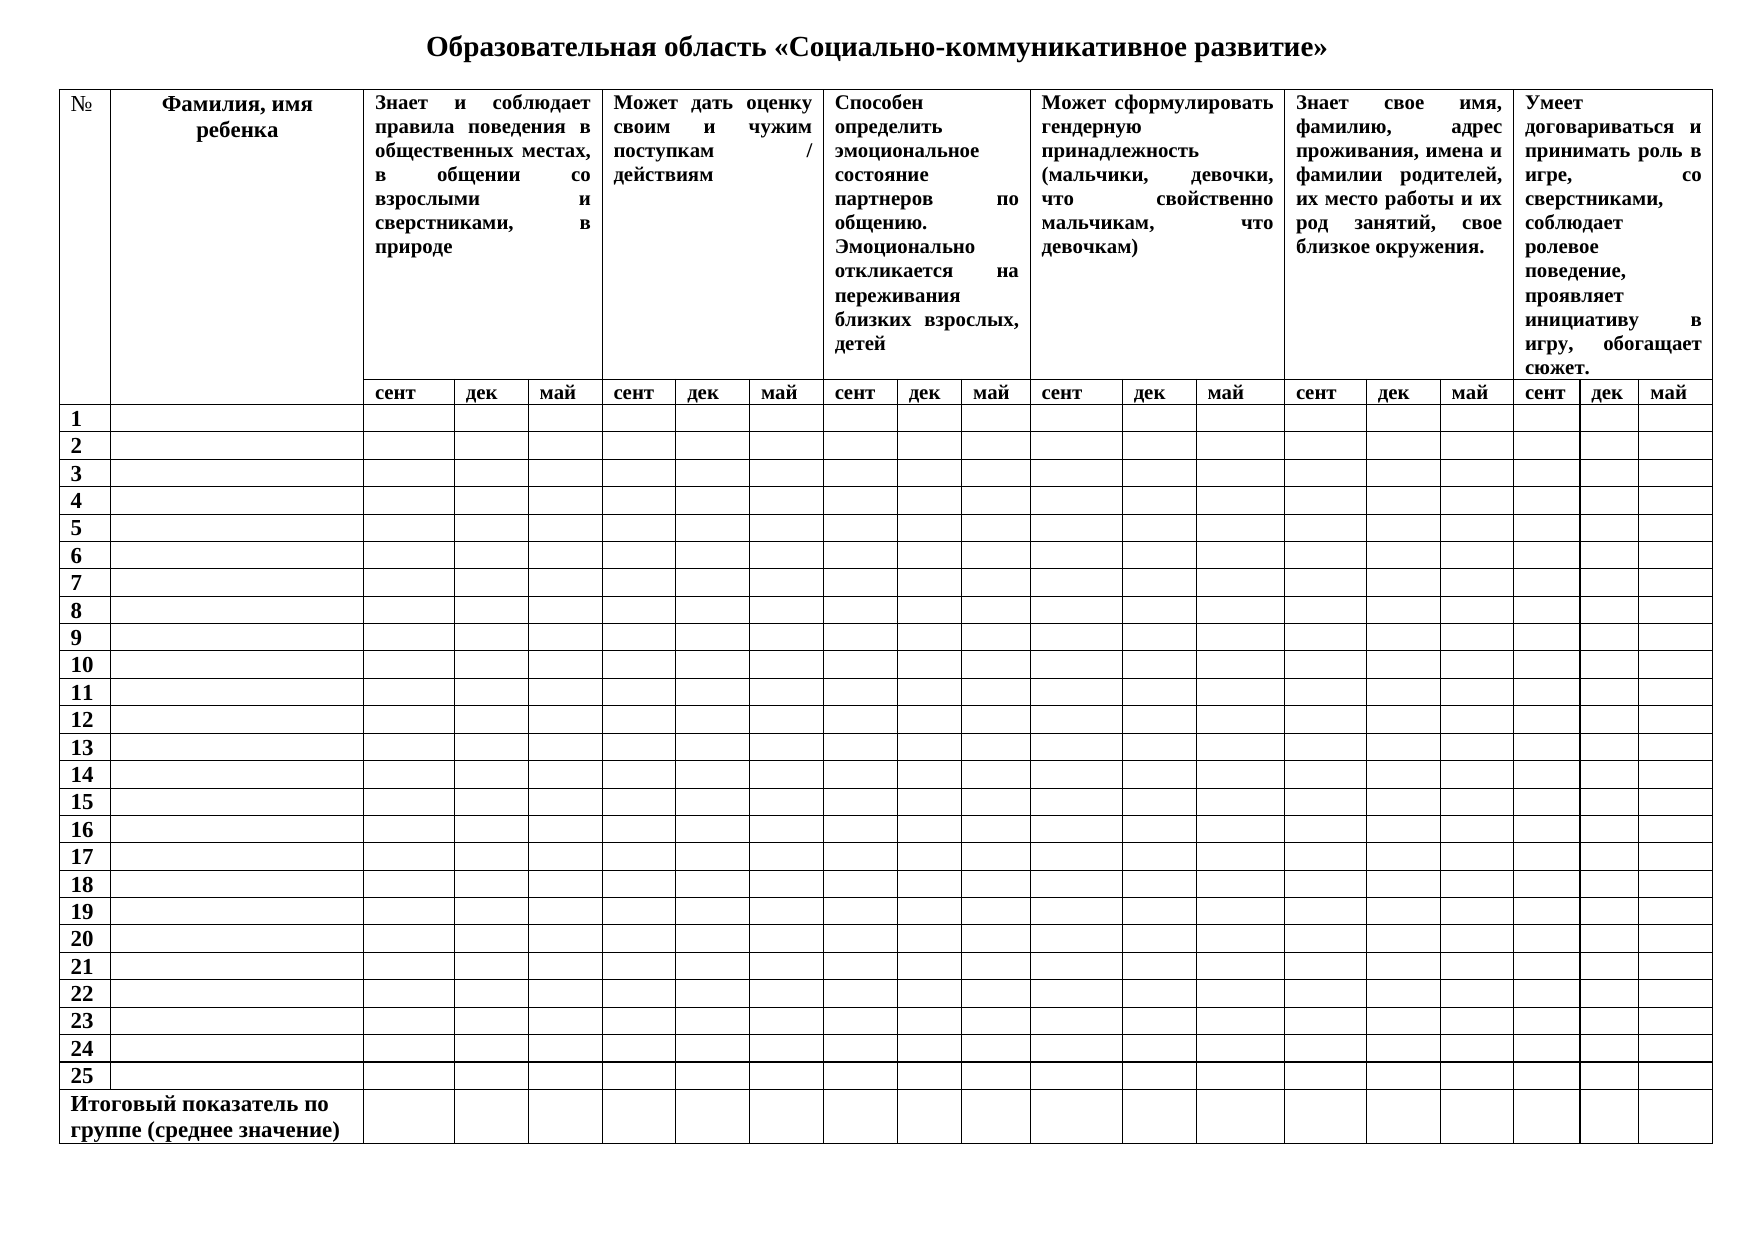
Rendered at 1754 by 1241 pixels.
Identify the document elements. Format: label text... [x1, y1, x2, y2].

table_cell [603, 569, 675, 596]
table_cell 25 [60, 1063, 110, 1089]
table_cell [1514, 460, 1579, 486]
table_cell [1031, 761, 1122, 787]
table_cell [1367, 597, 1440, 623]
table_cell [111, 898, 363, 924]
table_cell [1639, 460, 1712, 486]
table_header Знает и соблюдает правила поведения в общественных местах, в общении со взрослыми и сверстниками, в природе [364, 90, 602, 379]
table_cell [1123, 789, 1196, 815]
table_cell [1031, 953, 1122, 979]
table_cell [1581, 898, 1638, 924]
table_cell [1285, 1035, 1366, 1061]
table_cell [364, 1063, 454, 1089]
table_cell [111, 980, 363, 1007]
table_cell [1441, 405, 1513, 431]
table_cell [962, 925, 1030, 952]
table_cell [898, 816, 961, 842]
table_cell [1367, 980, 1440, 1007]
table_cell 6 [60, 542, 110, 568]
table_cell [750, 706, 823, 733]
table_cell [750, 460, 823, 486]
table_cell [898, 1090, 961, 1142]
table_cell [111, 460, 363, 486]
table_cell [455, 980, 528, 1007]
table_cell [962, 761, 1030, 787]
table_cell [1285, 706, 1366, 733]
table_cell [1285, 898, 1366, 924]
table_cell [111, 1008, 363, 1034]
table_cell [1581, 679, 1638, 705]
table_cell [1123, 925, 1196, 952]
table_cell [1123, 597, 1196, 623]
table_cell [455, 925, 528, 952]
table_cell [1639, 405, 1712, 431]
table_cell [750, 871, 823, 897]
table_cell [529, 789, 602, 815]
table_cell [1123, 1008, 1196, 1034]
table_header Может сформулировать гендерную принадлежность (мальчики, девочки, что свойственно мальчикам, что девочкам) [1031, 90, 1284, 379]
table_cell [1031, 1063, 1122, 1089]
table_cell [1581, 953, 1638, 979]
table_cell [1197, 843, 1284, 869]
table_cell [1197, 679, 1284, 705]
table_cell [1367, 1008, 1440, 1034]
table_cell [455, 624, 528, 650]
table_cell [364, 789, 454, 815]
table_cell [1285, 487, 1366, 513]
table_cell [676, 953, 749, 979]
table_cell [1123, 980, 1196, 1007]
table_cell [898, 1035, 961, 1061]
table_cell [676, 569, 749, 596]
table_cell [962, 1090, 1030, 1142]
table_cell [1581, 734, 1638, 760]
table_cell [1031, 569, 1122, 596]
table_cell [111, 816, 363, 842]
table_cell [1367, 1090, 1440, 1142]
table_cell [1197, 597, 1284, 623]
table_cell [1441, 624, 1513, 650]
table_cell [1514, 597, 1579, 623]
table_cell [962, 432, 1030, 459]
table_cell [1285, 843, 1366, 869]
table_cell [1123, 569, 1196, 596]
table_cell 12 [60, 706, 110, 733]
table_cell [676, 1008, 749, 1034]
table_cell [676, 432, 749, 459]
table_cell [750, 980, 823, 1007]
table_cell [111, 624, 363, 650]
table_cell [1441, 1008, 1513, 1034]
table_cell [962, 515, 1030, 541]
table_cell [750, 651, 823, 678]
table_cell [898, 734, 961, 760]
table_cell [1031, 542, 1122, 568]
table_cell [750, 898, 823, 924]
table_cell [1123, 651, 1196, 678]
table_cell [676, 679, 749, 705]
table_cell [1581, 871, 1638, 897]
table_cell [898, 898, 961, 924]
table_cell [1367, 460, 1440, 486]
table_cell [1123, 843, 1196, 869]
table_cell [1514, 1035, 1579, 1061]
table_cell [455, 871, 528, 897]
table_cell [1031, 515, 1122, 541]
table_cell [111, 679, 363, 705]
table_cell [1514, 515, 1579, 541]
table_cell сент [1031, 380, 1122, 404]
table_cell [1441, 679, 1513, 705]
table_cell [962, 405, 1030, 431]
table_cell [529, 761, 602, 787]
table_cell [455, 679, 528, 705]
table_cell [364, 597, 454, 623]
table_cell [1031, 898, 1122, 924]
table_cell [1639, 734, 1712, 760]
table_cell [1123, 487, 1196, 513]
table_cell [1031, 651, 1122, 678]
table_cell дек [676, 380, 749, 404]
table_cell дек [455, 380, 528, 404]
table_cell 5 [60, 515, 110, 541]
table_cell [529, 597, 602, 623]
table_cell 17 [60, 843, 110, 869]
table_cell [1031, 843, 1122, 869]
table_cell [1197, 460, 1284, 486]
table_cell [1123, 761, 1196, 787]
table_cell [1197, 1035, 1284, 1061]
table_cell [962, 980, 1030, 1007]
table_cell [1581, 1008, 1638, 1034]
table_cell [1031, 1090, 1122, 1142]
table_cell [455, 405, 528, 431]
table_cell [111, 432, 363, 459]
table_cell [1367, 925, 1440, 952]
table_cell [676, 624, 749, 650]
table_header № [60, 90, 110, 404]
table_cell [1123, 706, 1196, 733]
table_cell [603, 1090, 675, 1142]
table_cell [1581, 515, 1638, 541]
table_cell [603, 1063, 675, 1089]
table_cell 7 [60, 569, 110, 596]
table_cell [1581, 980, 1638, 1007]
table_cell [603, 925, 675, 952]
table_cell [364, 542, 454, 568]
table_cell [824, 761, 897, 787]
table_cell 19 [60, 898, 110, 924]
table_cell май [529, 380, 602, 404]
table_cell [1639, 679, 1712, 705]
table_cell [1441, 432, 1513, 459]
table_cell [1514, 432, 1579, 459]
table_cell [529, 542, 602, 568]
table_cell [1581, 789, 1638, 815]
table_cell [603, 1035, 675, 1061]
table_cell [1514, 816, 1579, 842]
table_cell [1514, 734, 1579, 760]
table_cell [455, 651, 528, 678]
table_cell [364, 1008, 454, 1034]
table_cell [1514, 624, 1579, 650]
table_cell [1441, 734, 1513, 760]
table_cell [1367, 405, 1440, 431]
table_cell [898, 843, 961, 869]
table_cell [1639, 651, 1712, 678]
table_cell [111, 1063, 363, 1089]
table_cell [824, 487, 897, 513]
table_cell [1441, 980, 1513, 1007]
table_cell [603, 487, 675, 513]
table_cell [364, 405, 454, 431]
table_cell [962, 487, 1030, 513]
table_cell [1514, 569, 1579, 596]
table_cell [1285, 624, 1366, 650]
table_cell [1514, 542, 1579, 568]
table_cell [1197, 1063, 1284, 1089]
table_cell [1285, 789, 1366, 815]
table_cell [1639, 761, 1712, 787]
table_cell [676, 597, 749, 623]
table_cell [603, 515, 675, 541]
table_cell [1197, 1090, 1284, 1142]
table_cell [1285, 597, 1366, 623]
table_cell [1285, 460, 1366, 486]
table_cell [603, 816, 675, 842]
table_cell 8 [60, 597, 110, 623]
table_cell [529, 816, 602, 842]
table_cell [1441, 569, 1513, 596]
table_cell [1367, 789, 1440, 815]
table_cell [1123, 460, 1196, 486]
table_cell [1581, 460, 1638, 486]
table_cell [603, 624, 675, 650]
table_cell [364, 569, 454, 596]
table_cell [898, 624, 961, 650]
table_cell [1285, 871, 1366, 897]
table_cell [1639, 980, 1712, 1007]
table_cell [824, 569, 897, 596]
table_cell [824, 734, 897, 760]
table_cell [1514, 487, 1579, 513]
table_cell [1367, 679, 1440, 705]
table_cell май [962, 380, 1030, 404]
table_cell [1514, 789, 1579, 815]
table_cell [824, 624, 897, 650]
table_cell 21 [60, 953, 110, 979]
table_cell [1367, 898, 1440, 924]
table_cell [455, 1035, 528, 1061]
table_cell [1367, 706, 1440, 733]
table_cell [603, 734, 675, 760]
table_cell [824, 432, 897, 459]
table_cell [1031, 816, 1122, 842]
table_cell [364, 679, 454, 705]
table_cell [364, 843, 454, 869]
table_cell [962, 651, 1030, 678]
table_cell [1639, 843, 1712, 869]
table_cell [824, 679, 897, 705]
table_cell [898, 651, 961, 678]
table_cell [1367, 569, 1440, 596]
table_cell [824, 1035, 897, 1061]
table_cell [1441, 843, 1513, 869]
table_cell [1031, 789, 1122, 815]
table_cell [962, 871, 1030, 897]
table_cell [603, 432, 675, 459]
table_cell [111, 761, 363, 787]
table_cell [364, 871, 454, 897]
table_cell [1639, 542, 1712, 568]
table_cell [962, 843, 1030, 869]
table_cell [750, 405, 823, 431]
table_cell [1581, 487, 1638, 513]
table_cell [1031, 980, 1122, 1007]
table_cell [1441, 816, 1513, 842]
table_cell [1441, 761, 1513, 787]
table_cell [962, 898, 1030, 924]
table_cell [1367, 624, 1440, 650]
table_cell [529, 843, 602, 869]
table_cell [962, 542, 1030, 568]
table_cell [750, 487, 823, 513]
table_cell [824, 898, 897, 924]
table_cell 4 [60, 487, 110, 513]
table_cell [898, 487, 961, 513]
table_cell 9 [60, 624, 110, 650]
table_cell [455, 789, 528, 815]
table_cell [364, 734, 454, 760]
table_cell [1639, 816, 1712, 842]
table_cell [603, 597, 675, 623]
table_cell [364, 460, 454, 486]
table_cell [1123, 432, 1196, 459]
table_cell [1367, 515, 1440, 541]
table_cell [529, 898, 602, 924]
table_cell [529, 706, 602, 733]
table_cell дек [1581, 380, 1638, 404]
table_cell [1197, 706, 1284, 733]
table_cell [1367, 816, 1440, 842]
table_cell [529, 953, 602, 979]
table_cell [824, 515, 897, 541]
table_cell [1367, 542, 1440, 568]
table_cell [455, 487, 528, 513]
table_cell [1285, 542, 1366, 568]
table_cell [1123, 679, 1196, 705]
table_cell [1367, 843, 1440, 869]
table_cell 13 [60, 734, 110, 760]
table_cell [824, 1063, 897, 1089]
table_cell [676, 871, 749, 897]
table_cell [962, 1063, 1030, 1089]
table_cell [898, 405, 961, 431]
table_cell [1441, 651, 1513, 678]
table_cell 11 [60, 679, 110, 705]
table_cell [676, 925, 749, 952]
table_cell [364, 953, 454, 979]
table_cell [364, 515, 454, 541]
table_cell [1581, 542, 1638, 568]
table_cell [750, 432, 823, 459]
table_cell [962, 569, 1030, 596]
table_cell [750, 624, 823, 650]
table_cell [898, 679, 961, 705]
table_cell [529, 871, 602, 897]
table_cell дек [1367, 380, 1440, 404]
table_cell [676, 843, 749, 869]
table_cell [1441, 487, 1513, 513]
table_cell [898, 460, 961, 486]
table_cell [962, 816, 1030, 842]
table_cell [676, 980, 749, 1007]
table_header Способен определить эмоциональное состояние партнеров по общению. Эмоционально откликается на переживания близких взрослых, детей [824, 90, 1030, 379]
table_cell [824, 816, 897, 842]
table_cell 14 [60, 761, 110, 787]
table_cell [1581, 761, 1638, 787]
table_cell [1441, 1090, 1513, 1142]
table_cell [603, 953, 675, 979]
table_cell [1197, 651, 1284, 678]
table_cell [1581, 1090, 1638, 1142]
table_cell 24 [60, 1035, 110, 1061]
table_cell [1639, 624, 1712, 650]
table_cell [111, 515, 363, 541]
table_header Знает свое имя, фамилию, адрес проживания, имена и фамилии родителей, их место работы и их род занятий, свое близкое окружения. [1285, 90, 1513, 379]
table_cell [1514, 843, 1579, 869]
table_cell [1581, 1035, 1638, 1061]
table_cell сент [364, 380, 454, 404]
table_cell Итоговый показатель по группе (среднее значение) [60, 1090, 363, 1142]
table_cell [1123, 898, 1196, 924]
table_cell [1441, 460, 1513, 486]
table_cell [898, 542, 961, 568]
table_cell [455, 706, 528, 733]
table_cell [1514, 925, 1579, 952]
table_cell [1123, 816, 1196, 842]
table_cell [111, 789, 363, 815]
table_cell май [1639, 380, 1712, 404]
table_cell [1514, 651, 1579, 678]
table_cell [1123, 405, 1196, 431]
table_cell [1639, 871, 1712, 897]
table_cell [676, 789, 749, 815]
table_cell [898, 1008, 961, 1034]
table_cell [962, 1035, 1030, 1061]
table_cell [824, 405, 897, 431]
table_cell [1514, 980, 1579, 1007]
table_header Может дать оценку своим и чужим поступкам / действиям [603, 90, 823, 379]
table_cell сент [603, 380, 675, 404]
table_cell [676, 706, 749, 733]
table_cell [1441, 706, 1513, 733]
table_cell [1639, 1090, 1712, 1142]
table_cell [529, 980, 602, 1007]
table_cell [111, 925, 363, 952]
table_cell [750, 1035, 823, 1061]
table_cell [603, 651, 675, 678]
table_cell [1285, 1090, 1366, 1142]
table_cell [364, 432, 454, 459]
table_cell [364, 980, 454, 1007]
table_cell [1197, 816, 1284, 842]
table_cell [455, 816, 528, 842]
table_cell [603, 761, 675, 787]
table_cell [364, 925, 454, 952]
table_cell [1441, 1063, 1513, 1089]
table_cell [1197, 432, 1284, 459]
table_cell [1123, 624, 1196, 650]
table_cell [1581, 925, 1638, 952]
table_cell [1285, 679, 1366, 705]
table_cell [1581, 843, 1638, 869]
table_cell [1367, 871, 1440, 897]
table_cell [1197, 734, 1284, 760]
table_cell [1031, 487, 1122, 513]
table_cell [1285, 816, 1366, 842]
table_cell [1031, 405, 1122, 431]
table_cell [1581, 432, 1638, 459]
table_cell [1285, 515, 1366, 541]
table_cell [603, 542, 675, 568]
table_cell май [1441, 380, 1513, 404]
table_cell [962, 953, 1030, 979]
table_cell [1197, 624, 1284, 650]
table_cell [455, 953, 528, 979]
table_cell [529, 432, 602, 459]
table_cell [1514, 871, 1579, 897]
table_cell [1639, 432, 1712, 459]
table_cell [364, 898, 454, 924]
table_cell [750, 734, 823, 760]
table_cell [529, 487, 602, 513]
table_cell [1441, 925, 1513, 952]
table_cell [898, 871, 961, 897]
table_cell [824, 1090, 897, 1142]
table_cell [1285, 432, 1366, 459]
table_cell [603, 789, 675, 815]
table_cell [824, 953, 897, 979]
table_cell [1367, 761, 1440, 787]
table_cell [529, 624, 602, 650]
table_cell [676, 405, 749, 431]
table_cell [1285, 1008, 1366, 1034]
table_cell [1514, 679, 1579, 705]
table_cell [364, 761, 454, 787]
table_cell [1031, 1035, 1122, 1061]
table_cell [1123, 734, 1196, 760]
table_cell [750, 597, 823, 623]
table_cell [1123, 1035, 1196, 1061]
table_cell [1581, 569, 1638, 596]
table_cell [529, 1090, 602, 1142]
table_cell [750, 1090, 823, 1142]
table_cell [1285, 980, 1366, 1007]
table_cell [962, 734, 1030, 760]
table_cell [455, 432, 528, 459]
table_cell 3 [60, 460, 110, 486]
table_cell [455, 597, 528, 623]
table_cell [111, 597, 363, 623]
table_header Фамилия, имя ребенка [111, 90, 363, 404]
table_cell 22 [60, 980, 110, 1007]
table_cell [1197, 761, 1284, 787]
table_cell май [750, 380, 823, 404]
table_cell [529, 460, 602, 486]
table_cell [676, 898, 749, 924]
table_cell [1639, 569, 1712, 596]
table_cell [1514, 761, 1579, 787]
table_cell [364, 651, 454, 678]
table_cell [1514, 898, 1579, 924]
table_cell [1197, 953, 1284, 979]
table_cell [1285, 953, 1366, 979]
table_cell [1031, 432, 1122, 459]
table_cell [1367, 432, 1440, 459]
table_cell [455, 1008, 528, 1034]
table_cell [111, 734, 363, 760]
table_cell [603, 898, 675, 924]
table_cell [962, 460, 1030, 486]
table_cell [1441, 515, 1513, 541]
table_cell 10 [60, 651, 110, 678]
table_cell сент [1285, 380, 1366, 404]
table_cell [529, 1063, 602, 1089]
table_cell [455, 843, 528, 869]
table_cell [1123, 1063, 1196, 1089]
table_cell [455, 761, 528, 787]
table_cell [1639, 925, 1712, 952]
table_cell [676, 1063, 749, 1089]
table_cell [898, 432, 961, 459]
table_cell [364, 1090, 454, 1142]
table_cell [1123, 1090, 1196, 1142]
table_cell [1441, 898, 1513, 924]
table_cell [824, 597, 897, 623]
table_cell 18 [60, 871, 110, 897]
table_cell [529, 515, 602, 541]
table_cell [455, 1063, 528, 1089]
table_cell сент [824, 380, 897, 404]
table_cell [898, 925, 961, 952]
table_cell [455, 1090, 528, 1142]
table_cell [676, 1035, 749, 1061]
table_cell [111, 1035, 363, 1061]
table_cell [1514, 706, 1579, 733]
table_cell [1197, 1008, 1284, 1034]
table_cell [1123, 953, 1196, 979]
table_cell [529, 405, 602, 431]
table_cell [1197, 980, 1284, 1007]
table_cell [529, 569, 602, 596]
table_cell [750, 953, 823, 979]
table_cell [529, 1035, 602, 1061]
table_cell [603, 1008, 675, 1034]
table_cell [824, 843, 897, 869]
table_cell [1197, 542, 1284, 568]
table_cell [750, 761, 823, 787]
table_cell [1367, 1063, 1440, 1089]
table_cell [962, 679, 1030, 705]
table_cell [1639, 706, 1712, 733]
table_cell [1581, 706, 1638, 733]
table_cell [676, 1090, 749, 1142]
table_cell [824, 980, 897, 1007]
table_cell [529, 925, 602, 952]
table_cell [750, 1063, 823, 1089]
table_cell [603, 679, 675, 705]
table_cell [676, 460, 749, 486]
table_cell [529, 1008, 602, 1034]
table_cell [898, 515, 961, 541]
table_cell [603, 843, 675, 869]
table_cell [1367, 487, 1440, 513]
table_cell [898, 569, 961, 596]
table_cell [1031, 460, 1122, 486]
table_cell [1031, 734, 1122, 760]
table_cell [455, 542, 528, 568]
table_cell [898, 1063, 961, 1089]
table_cell 20 [60, 925, 110, 952]
table_cell [1285, 651, 1366, 678]
table_cell 16 [60, 816, 110, 842]
table_cell [529, 651, 602, 678]
table_cell [1123, 542, 1196, 568]
table_cell [1514, 1008, 1579, 1034]
table_cell [603, 460, 675, 486]
table_cell [111, 405, 363, 431]
table_cell [455, 569, 528, 596]
table_cell [1197, 569, 1284, 596]
table_cell [1581, 624, 1638, 650]
table_cell [1639, 515, 1712, 541]
table_cell [1123, 515, 1196, 541]
table_cell 23 [60, 1008, 110, 1034]
table_cell [1639, 1008, 1712, 1034]
table_cell [1581, 1063, 1638, 1089]
table_cell [676, 487, 749, 513]
table_cell [1514, 1063, 1579, 1089]
table_cell [962, 597, 1030, 623]
table_cell [1031, 679, 1122, 705]
table_cell [1285, 925, 1366, 952]
table_cell [1581, 405, 1638, 431]
table_cell [824, 925, 897, 952]
table_cell [1514, 953, 1579, 979]
table_cell [1197, 925, 1284, 952]
table_cell [750, 843, 823, 869]
table_cell [1639, 789, 1712, 815]
table_cell [676, 734, 749, 760]
table_cell [603, 980, 675, 1007]
table_cell [1031, 706, 1122, 733]
table_cell [750, 515, 823, 541]
table_cell [1639, 1035, 1712, 1061]
table_cell [1441, 597, 1513, 623]
table_cell [1031, 925, 1122, 952]
table_cell дек [1123, 380, 1196, 404]
table_cell [1197, 871, 1284, 897]
table_cell [1514, 1090, 1579, 1142]
table_cell [824, 542, 897, 568]
table_cell [364, 487, 454, 513]
table_cell [1581, 651, 1638, 678]
table_cell [1367, 651, 1440, 678]
table_cell [1031, 871, 1122, 897]
table_cell [1581, 597, 1638, 623]
table_cell [1441, 871, 1513, 897]
table_cell [824, 706, 897, 733]
table_cell [111, 843, 363, 869]
table_cell [111, 487, 363, 513]
table_cell [962, 706, 1030, 733]
table_cell [824, 651, 897, 678]
table_cell [1367, 734, 1440, 760]
table_cell май [1197, 380, 1284, 404]
table_cell [111, 953, 363, 979]
table_cell 2 [60, 432, 110, 459]
table_cell [824, 460, 897, 486]
table_cell [898, 789, 961, 815]
table_cell [898, 953, 961, 979]
table_cell [364, 816, 454, 842]
table_cell [676, 816, 749, 842]
table_cell [962, 1008, 1030, 1034]
table_cell [676, 651, 749, 678]
table_cell [898, 706, 961, 733]
table_cell [603, 405, 675, 431]
table_cell сент [1514, 380, 1579, 404]
table_cell [1367, 953, 1440, 979]
table_cell [1197, 487, 1284, 513]
table_cell [603, 706, 675, 733]
table_cell [364, 706, 454, 733]
table_cell [455, 515, 528, 541]
table_cell [1197, 405, 1284, 431]
table_cell [1285, 405, 1366, 431]
table_cell [455, 898, 528, 924]
table_cell [1639, 953, 1712, 979]
table_cell [364, 1035, 454, 1061]
table_cell [1441, 953, 1513, 979]
table_cell [1123, 871, 1196, 897]
table_cell 1 [60, 405, 110, 431]
table_cell [1441, 542, 1513, 568]
table_cell [676, 515, 749, 541]
table_cell [750, 816, 823, 842]
table_cell [111, 569, 363, 596]
table_cell [111, 706, 363, 733]
table_cell дек [898, 380, 961, 404]
table_cell [364, 624, 454, 650]
table_cell [676, 542, 749, 568]
table_cell [529, 734, 602, 760]
table_cell [898, 980, 961, 1007]
table_cell [1285, 1063, 1366, 1089]
table_cell [1285, 734, 1366, 760]
table_cell [455, 734, 528, 760]
table_cell [1367, 1035, 1440, 1061]
table_cell [1031, 624, 1122, 650]
table_cell [1285, 761, 1366, 787]
table_cell [111, 871, 363, 897]
table_cell 15 [60, 789, 110, 815]
table_cell [529, 679, 602, 705]
table_cell [1639, 597, 1712, 623]
table_cell [111, 542, 363, 568]
table_cell [1285, 569, 1366, 596]
table_cell [824, 789, 897, 815]
table_cell [1197, 898, 1284, 924]
table_cell [898, 761, 961, 787]
table_cell [1031, 597, 1122, 623]
table_cell [1441, 789, 1513, 815]
table_cell [1581, 816, 1638, 842]
table_cell [824, 1008, 897, 1034]
table_cell [824, 871, 897, 897]
table_cell [1639, 898, 1712, 924]
table_cell [1441, 1035, 1513, 1061]
table_cell [750, 925, 823, 952]
table_cell [962, 624, 1030, 650]
table_cell [898, 597, 961, 623]
table_cell [1197, 789, 1284, 815]
table_cell [455, 460, 528, 486]
table_cell [603, 871, 675, 897]
table_cell [1639, 1063, 1712, 1089]
table_cell [750, 569, 823, 596]
table_cell [750, 542, 823, 568]
table_cell [750, 789, 823, 815]
table_cell [1197, 515, 1284, 541]
text Образовательная область «Социально-коммуникативное развитие» [118, 29, 1636, 63]
table_cell [1639, 487, 1712, 513]
table_cell [962, 789, 1030, 815]
table_header Умеет договариваться и принимать роль в игре, со сверстниками, соблюдает ролевое поведение, проявляет инициативу в игру, обогащает сюжет. [1514, 90, 1712, 379]
table_cell [1031, 1008, 1122, 1034]
table_cell [750, 1008, 823, 1034]
table_cell [1514, 405, 1579, 431]
table_cell [676, 761, 749, 787]
table_cell [750, 679, 823, 705]
table_cell [111, 651, 363, 678]
